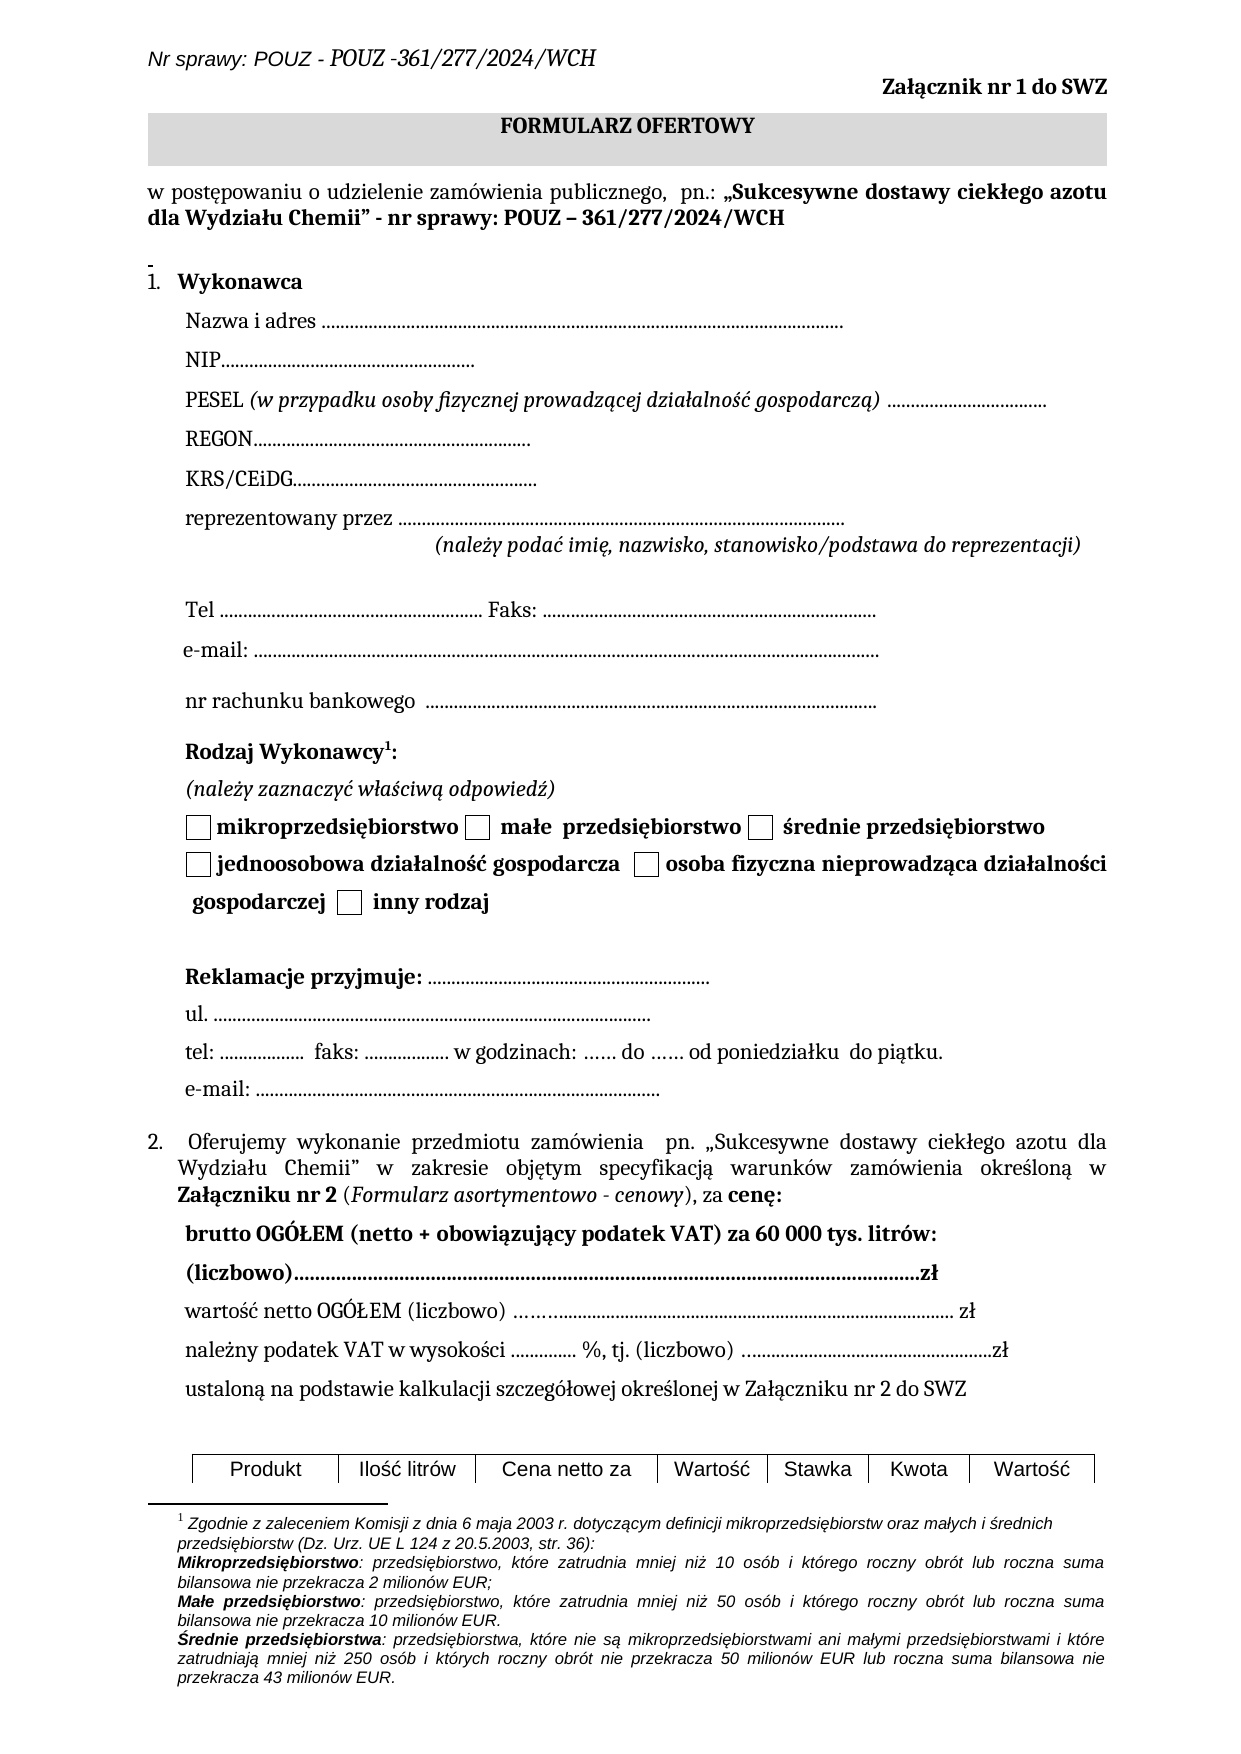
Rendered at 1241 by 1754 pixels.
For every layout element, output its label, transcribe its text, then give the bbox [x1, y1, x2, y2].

text jednoosobowa działalność gospodarcza osoba fizyczna nieprowadząca działalności gospodarczej inny rodzaj [185, 840, 1107, 915]
text mikroprzedsiębiorstwo małe przedsiębiorstwo średnie przedsiębiorstwo [185, 802, 1107, 840]
text (liczbowo).......................................................................................................................zł [185, 1259, 1107, 1286]
text w postępowaniu o udzielenie zamówienia publicznego, pn.: „Sukcesywne dostawy ciekłego azotu dla Wydziału Chemii” - nr sprawy: POUZ – 361/277/2024/WCH [148, 178, 1107, 231]
text e-mail: ..................................................................................................................................... [148, 637, 1107, 663]
table_header Wartość brutto [970, 1455, 1094, 1482]
text wartość netto OGÓŁEM (liczbowo) ………................................................................................... zł [185, 1298, 1107, 1324]
text Tel ........................................................ Faks: ....................................................................... [185, 597, 1107, 623]
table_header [476, 1455, 657, 1482]
text Rodzaj Wykonawcy: [185, 727, 1107, 765]
text REGON........................................................... [185, 426, 1107, 452]
text należny podatek VAT w wysokości .............. %, tj. (liczbowo) …..................................................zł [185, 1337, 1107, 1363]
text (należy zaznaczyć właściwą odpowiedź) [185, 765, 1107, 802]
text Nazwa i adres ............................................................................................................... [185, 308, 1107, 334]
text reprezentowany przez ............................................................................................... [148, 505, 1107, 531]
text NIP...................................................... [185, 347, 1107, 373]
text e-mail: ...................................................................................... [185, 1065, 1107, 1102]
list Wykonawca [148, 269, 1107, 295]
list Oferujemy wykonanie przedmiotu zamówienia pn. „Sukcesywne dostawy ciekłego azotu dla Wydziału Chemii” w zakresie objętym specyfikacją warunków zamówienia określoną w Załączniku nr 2 (Formularz asortymentowo - cenowy), za cenę: [148, 1129, 1107, 1208]
table_header Wartość netto [658, 1455, 767, 1482]
text KRS/CEiDG.................................................... [185, 466, 1107, 492]
text tel: .................. faks: .................. w godzinach: …… do …… od poniedziałku do piątku. [185, 1027, 1107, 1065]
text FORMULARZ OFERTOWY [148, 113, 1107, 140]
text (należy podać imię, nazwisko, stanowisko/podstawa do reprezentacji) [148, 531, 1107, 558]
text Reklamacje przyjmuje: ............................................................ [185, 952, 1107, 990]
text PESEL (w przypadku osoby fizycznej prowadzącej działalność gospodarczą) .................................. [185, 387, 1107, 413]
text brutto OGÓŁEM (netto + obowiązujący podatek VAT) za 60 000 tys. litrów: [185, 1220, 1107, 1247]
text ustaloną na podstawie kalkulacji szczegółowej określonej w Załączniku nr 2 do SWZ [185, 1376, 1107, 1402]
table_header Stawka VAT [768, 1455, 868, 1482]
title Załącznik nr 1 do SWZ [148, 74, 1107, 100]
text nr rachunku bankowego ................................................................................................ [185, 688, 1107, 714]
table_header Ilość litrów [339, 1455, 475, 1482]
table_header Kwota VAT [869, 1455, 969, 1482]
text ul. ............................................................................................. [185, 990, 1107, 1027]
table_header Produkt [193, 1455, 338, 1482]
